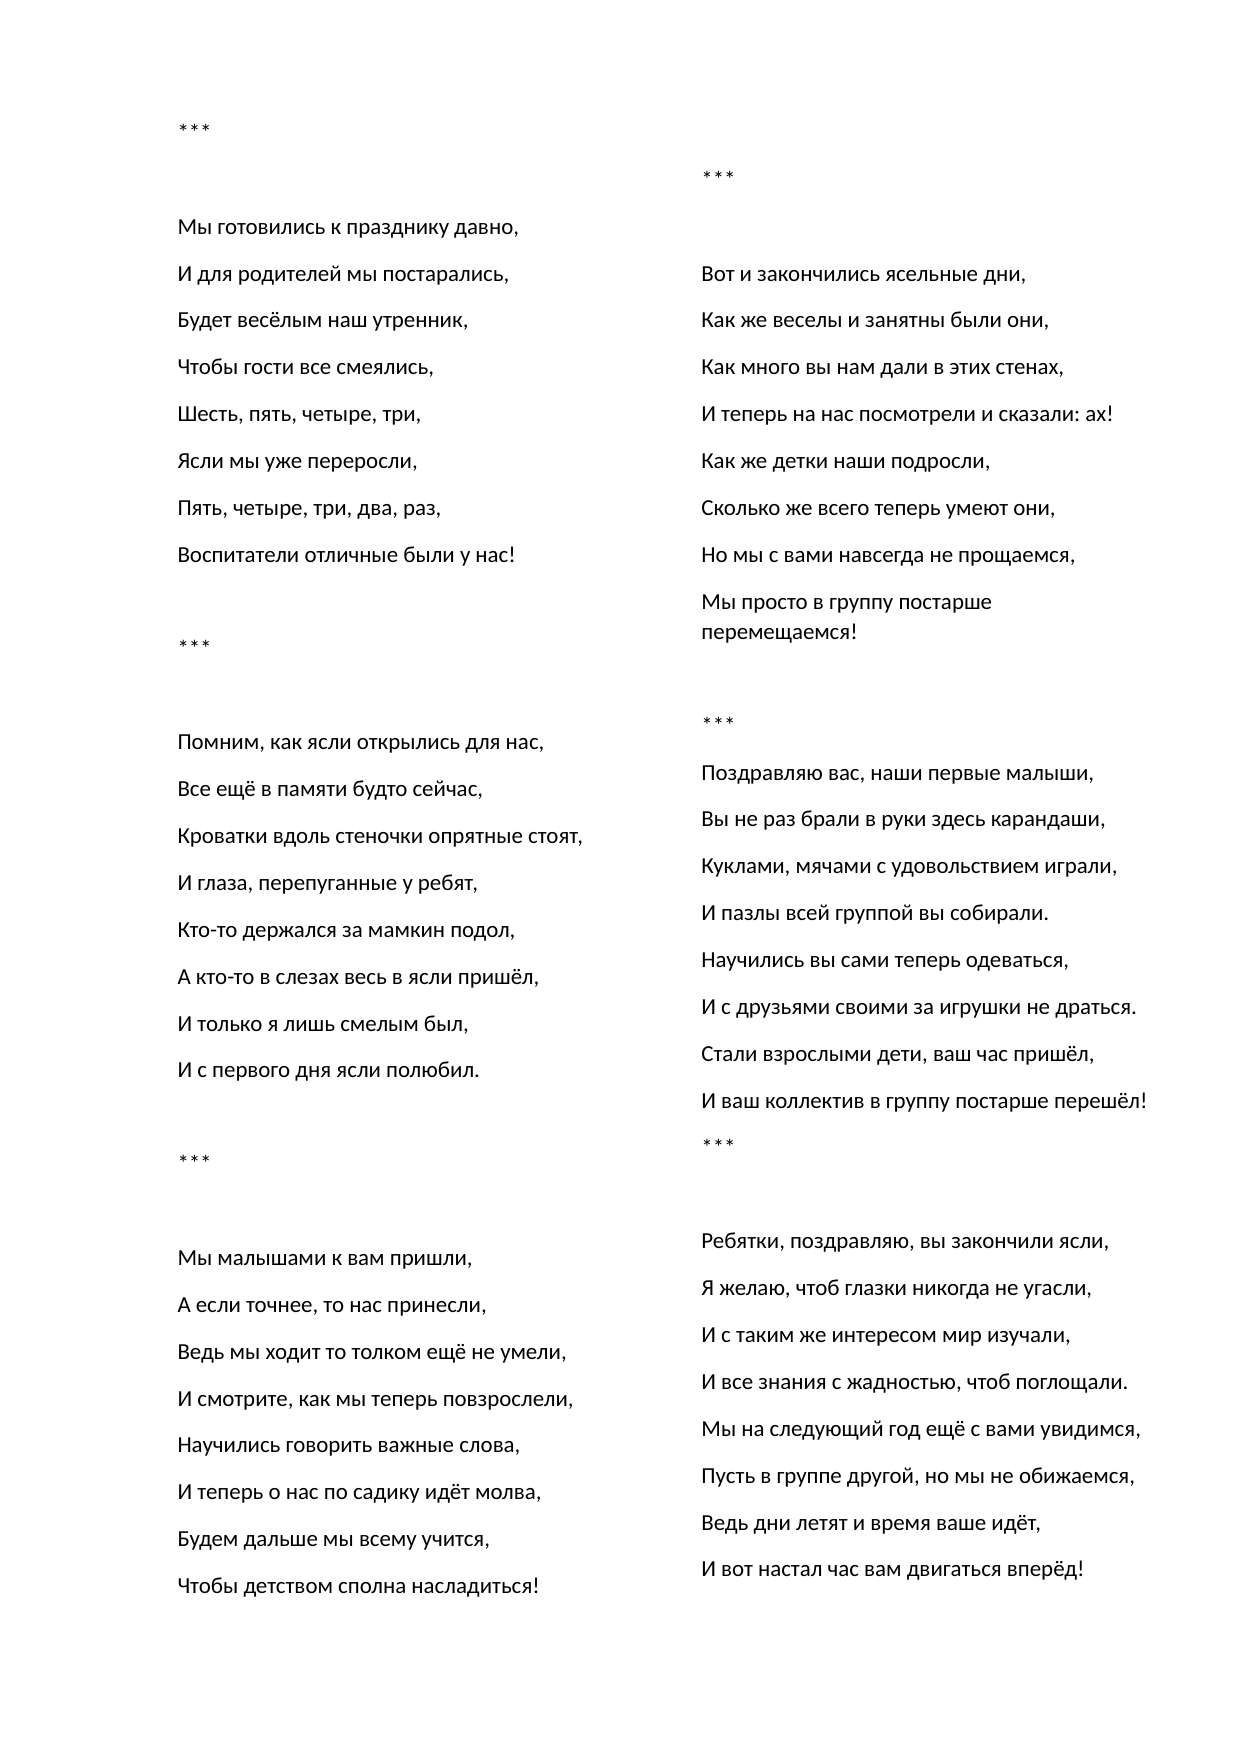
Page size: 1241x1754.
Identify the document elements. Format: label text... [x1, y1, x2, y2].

text Мы на следующий год ещё с вами увидимся, [701, 1414, 1152, 1442]
text *** [701, 165, 1152, 193]
text Будет весёлым наш утренник, [177, 306, 627, 334]
text *** [701, 711, 1152, 739]
text Ребятки, поздравляю, вы закончили ясли, [701, 1226, 1152, 1254]
text И теперь о нас по садику идёт молва, [177, 1477, 627, 1506]
text А кто-то в слезах весь в ясли пришёл, [177, 962, 627, 990]
text Научились вы сами теперь одеваться, [701, 945, 1152, 973]
text Поздравляю вас, наши первые малыши, [701, 758, 1152, 786]
text Чтобы гости все смеялись, [177, 352, 627, 381]
text Будем дальше мы всему учится, [177, 1524, 627, 1552]
text И для родителей мы постарались, [177, 259, 627, 287]
text Вот и закончились ясельные дни, [701, 259, 1152, 287]
text Куклами, мячами с удовольствием играли, [701, 851, 1152, 879]
text *** [177, 1149, 627, 1177]
text И только я лишь смелым был, [177, 1009, 627, 1037]
text Помним, как ясли открылись для нас, [177, 727, 627, 756]
text Мы просто в группу постарше перемещаемся! [701, 587, 1152, 645]
text Кто-то держался за мамкин подол, [177, 915, 627, 943]
text А если точнее, то нас принесли, [177, 1290, 627, 1318]
text И ваш коллектив в группу постарше перешёл! [701, 1086, 1152, 1114]
text Мы малышами к вам пришли, [177, 1243, 627, 1271]
text Вы не раз брали в руки здесь карандаши, [701, 804, 1152, 833]
text И пазлы всей группой вы собирали. [701, 898, 1152, 926]
text И с таким же интересом мир изучали, [701, 1320, 1152, 1348]
text И с друзьями своими за игрушки не драться. [701, 992, 1152, 1020]
text Как же детки наши подросли, [701, 446, 1152, 474]
text Как же веселы и занятны были они, [701, 306, 1152, 334]
text Чтобы детством сполна насладиться! [177, 1571, 627, 1599]
text И глаза, перепуганные у ребят, [177, 868, 627, 896]
text Мы готовились к празднику давно, [177, 212, 627, 240]
text Научились говорить важные слова, [177, 1431, 627, 1459]
text И теперь на нас посмотрели и сказали: ах! [701, 399, 1152, 427]
text Пять, четыре, три, два, раз, [177, 493, 627, 521]
text *** [177, 118, 627, 146]
text Я желаю, чтоб глазки никогда не угасли, [701, 1273, 1152, 1301]
text И все знания с жадностью, чтоб поглощали. [701, 1367, 1152, 1395]
text И с первого дня ясли полюбил. [177, 1056, 627, 1084]
text Воспитатели отличные были у нас! [177, 540, 627, 568]
text Все ещё в памяти будто сейчас, [177, 774, 627, 802]
text Ведь мы ходит то толком ещё не умели, [177, 1337, 627, 1365]
text Ясли мы уже переросли, [177, 446, 627, 474]
text Стали взрослыми дети, ваш час пришёл, [701, 1039, 1152, 1067]
text Пусть в группе другой, но мы не обижаемся, [701, 1461, 1152, 1489]
text Сколько же всего теперь умеют они, [701, 493, 1152, 521]
text Ведь дни летят и время ваше идёт, [701, 1508, 1152, 1536]
text И смотрите, как мы теперь повзрослели, [177, 1384, 627, 1412]
text И вот настал час вам двигаться вперёд! [701, 1554, 1152, 1583]
text Но мы с вами навсегда не прощаемся, [701, 540, 1152, 568]
text Кроватки вдоль стеночки опрятные стоят, [177, 821, 627, 849]
text *** [177, 634, 627, 662]
text *** [701, 1133, 1152, 1161]
text Шесть, пять, четыре, три, [177, 399, 627, 427]
text Как много вы нам дали в этих стенах, [701, 352, 1152, 381]
